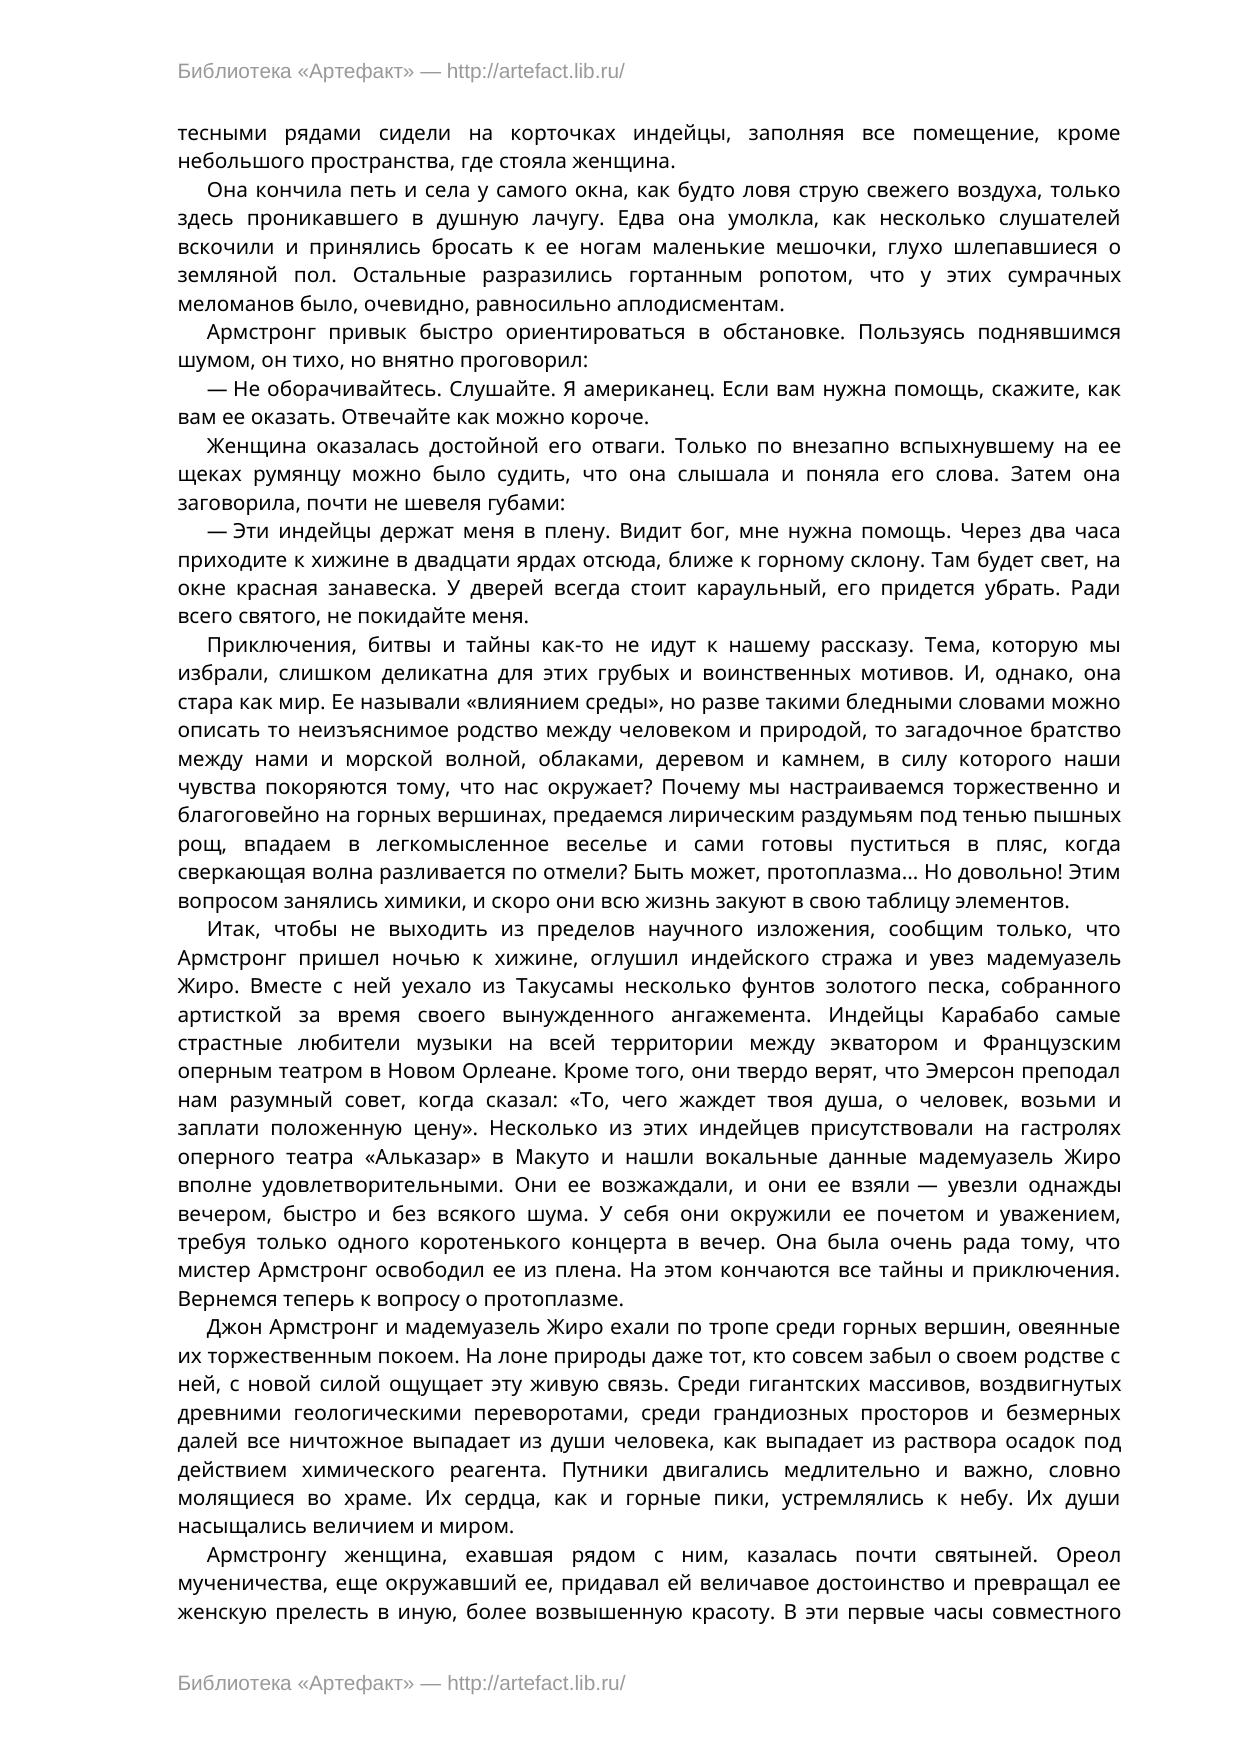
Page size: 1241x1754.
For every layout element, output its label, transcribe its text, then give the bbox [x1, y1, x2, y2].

text Она кончила петь и села у самого окна, как будто ловя струю свежего воздуха, только здесь проникавшего в душную лачугу. Едва она умолкла, как несколько слушателей вскочили и принялись бросать к ее ногам маленькие мешочки, глухо шлепавшиеся о земляной пол. Остальные разразились гортанным ропотом, что у этих сумрачных меломанов было, очевидно, равносильно аплодисментам. [177, 175, 1122, 317]
text Приключения, битвы и тайны как-то не идут к нашему рассказу. Тема, которую мы избрали, слишком деликатна для этих грубых и воинственных мотивов. И, однако, она стара как мир. Ее называли «влиянием среды», но разве такими бледными словами можно описать то неизъяснимое родство между человеком и природой, то загадочное братство между нами и морской волной, облаками, деревом и камнем, в силу которого наши чувства покоряются тому, что нас окружает? Почему мы настраиваемся торжественно и благоговейно на горных вершинах, предаемся лирическим раздумьям под тенью пышных рощ, впадаем в легкомысленное веселье и сами готовы пуститься в пляс, когда сверкающая волна разливается по отмели? Быть может, протоплазма... Но довольно! Этим вопросом занялись химики, и скоро они всю жизнь закуют в свою таблицу элементов. [177, 630, 1122, 914]
text Армстронг привык быстро ориентироваться в обстановке. Пользуясь поднявшимся шумом, он тихо, но внятно проговорил: [177, 317, 1122, 374]
text Женщина оказалась достойной его отваги. Только по внезапно вспыхнувшему на ее щеках румянцу можно было судить, что она слышала и поняла его слова. Затем она заговорила, почти не шевеля губами: [177, 431, 1122, 516]
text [177, 1540, 1122, 1625]
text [177, 118, 1122, 175]
text Итак, чтобы не выходить из пределов научного изложения, сообщим только, что Армстронг пришел ночью к хижине, оглушил индейского стража и увез мадемуазель Жиро. Вместе с ней уехало из Такусамы несколько фунтов золотого песка, собранного артисткой за время своего вынужденного ангажемента. Индейцы Карабабо самые страстные любители музыки на всей территории между экватором и Французским оперным театром в Новом Орлеане. Кроме того, они твердо верят, что Эмерсон преподал нам разумный совет, когда сказал: «То, чего жаждет твоя душа, о человек, возьми и заплати положенную цену». Несколько из этих индейцев присутствовали на гастролях оперного театра «Альказар» в Макуто и нашли вокальные данные мадемуазель Жиро вполне удовлетворительными. Они ее возжаждали, и они ее взяли — увезли однажды вечером, быстро и без всякого шума. У себя они окружили ее почетом и уважением, требуя только одного коротенького концерта в вечер. Она была очень рада тому, что мистер Армстронг освободил ее из плена. На этом кончаются все тайны и приключения. Вернемся теперь к вопросу о протоплазме. [177, 914, 1122, 1312]
text Джон Армстронг и мадемуазель Жиро ехали по тропе среди горных вершин, овеянные их торжественным покоем. На лоне природы даже тот, кто совсем забыл о своем родстве с ней, с новой силой ощущает эту живую связь. Среди гигантских массивов, воздвигнутых древними геологическими переворотами, среди грандиозных просторов и безмерных далей все ничтожное выпадает из души человека, как выпадает из раствора осадок под действием химического реагента. Путники двигались медлительно и важно, словно молящиеся во храме. Их сердца, как и горные пики, устремлялись к небу. Их души насыщались величием и миром. [177, 1312, 1122, 1540]
text — Не оборачивайтесь. Слушайте. Я американец. Если вам нужна помощь, скажите, как вам ее оказать. Отвечайте как можно короче. [177, 374, 1122, 431]
text — Эти индейцы держат меня в плену. Видит бог, мне нужна помощь. Через два часа приходите к хижине в двадцати ярдах отсюда, ближе к горному склону. Там будет свет, на окне красная занавеска. У дверей всегда стоит караульный, его придется убрать. Ради всего святого, не покидайте меня. [177, 516, 1122, 630]
